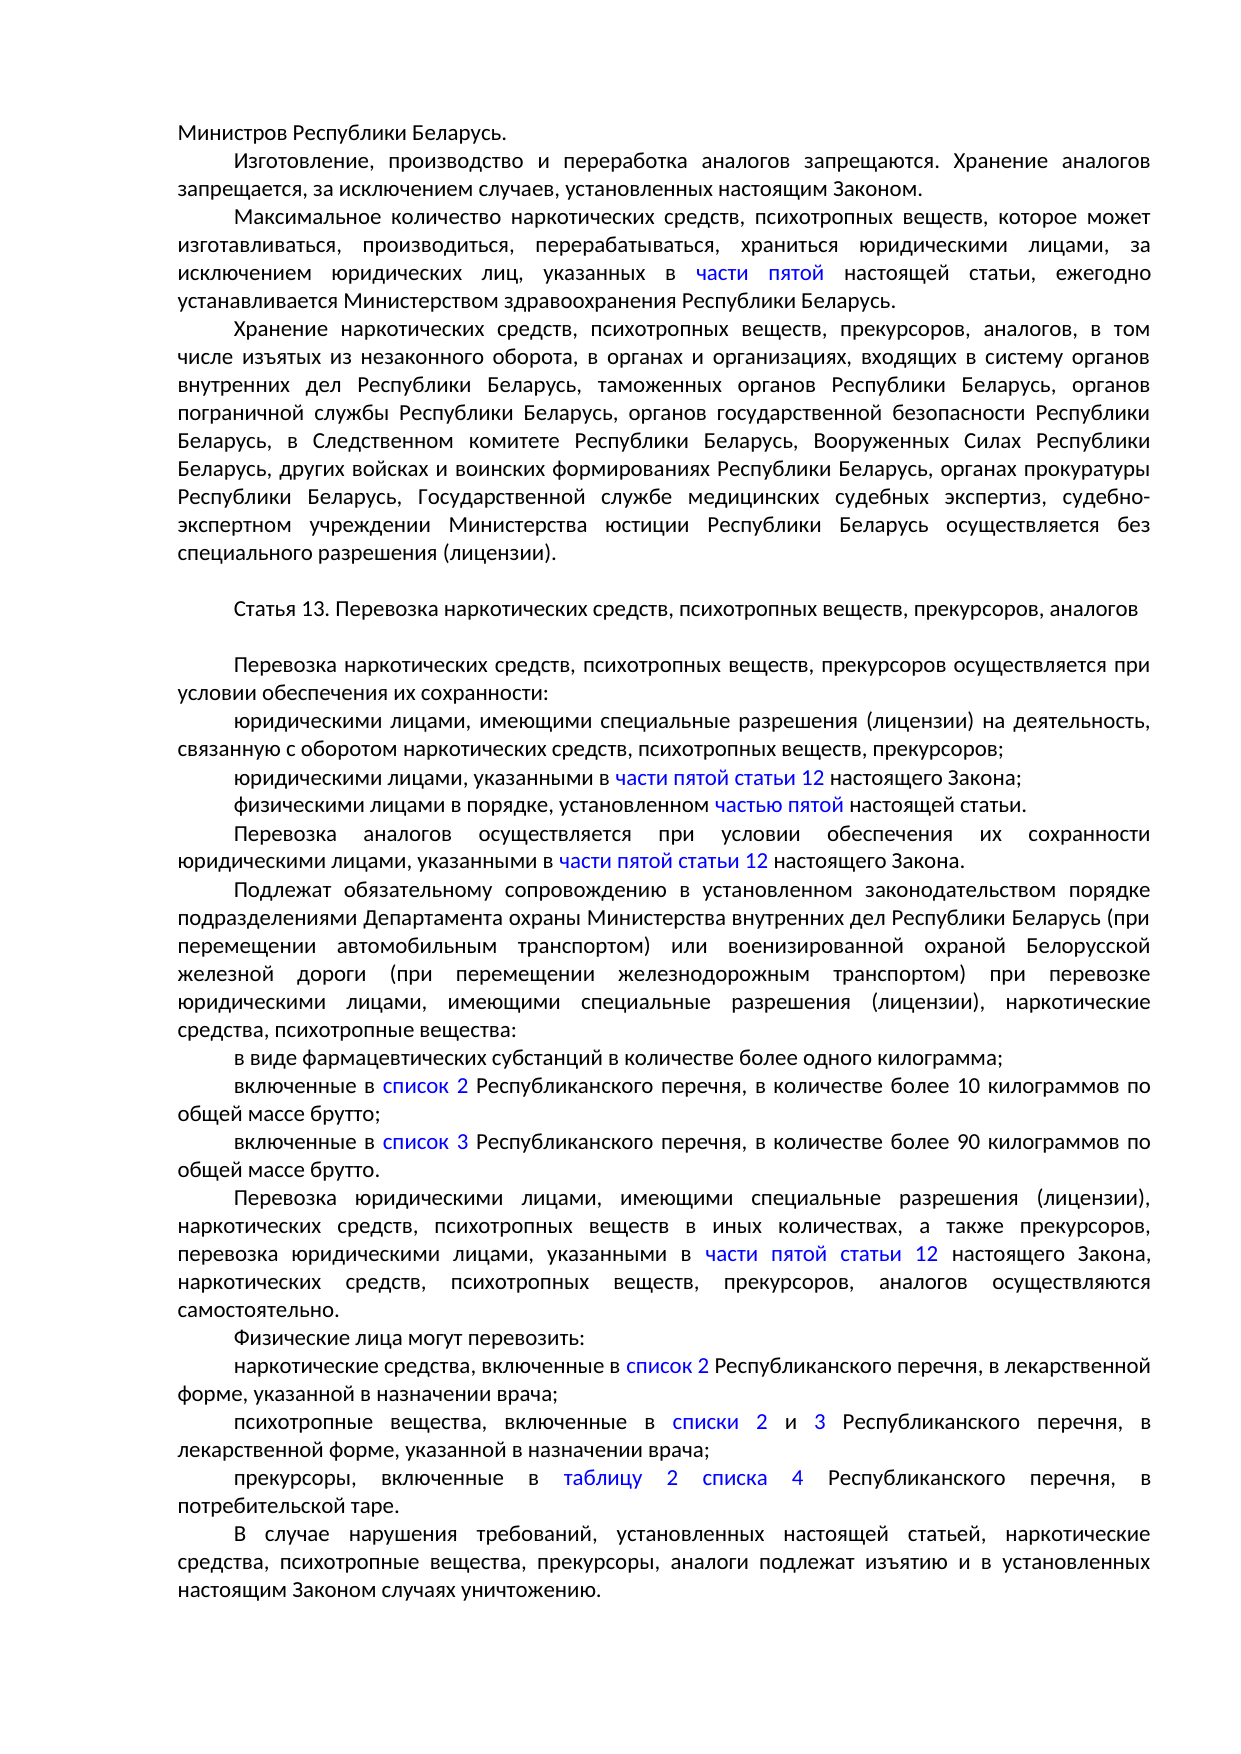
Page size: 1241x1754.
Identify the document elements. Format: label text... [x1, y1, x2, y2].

text Перевозка аналогов осуществляется при условии обеспечения их сохранности юридическими лицами, указанными в части пятой статьи 12 настоящего Закона. [177, 819, 1152, 875]
text Перевозка юридическими лицами, имеющими специальные разрешения (лицензии), наркотических средств, психотропных веществ в иных количествах, а также прекурсоров, перевозка юридическими лицами, указанными в части пятой статьи 12 настоящего Закона, наркотических средств, психотропных веществ, прекурсоров, аналогов осуществляются самостоятельно. [177, 1183, 1152, 1323]
text физическими лицами в порядке, установленном частью пятой настоящей статьи. [177, 791, 1152, 819]
text Хранение наркотических средств, психотропных веществ, прекурсоров, аналогов, в том числе изъятых из незаконного оборота, в органах и организациях, входящих в систему органов внутренних дел Республики Беларусь, таможенных органов Республики Беларусь, органов пограничной службы Республики Беларусь, органов государственной безопасности Республики Беларусь, в Следственном комитете Республики Беларусь, Вооруженных Силах Республики Беларусь, других войсках и воинских формированиях Республики Беларусь, органах прокуратуры Республики Беларусь, Государственной службе медицинских судебных экспертиз, судебно-экспертном учреждении Министерства юстиции Республики Беларусь осуществляется без специального разрешения (лицензии). [177, 314, 1152, 566]
text юридическими лицами, имеющими специальные разрешения (лицензии) на деятельность, связанную с оборотом наркотических средств, психотропных веществ, прекурсоров; [177, 707, 1152, 763]
text Максимальное количество наркотических средств, психотропных веществ, которое может изготавливаться, производиться, перерабатываться, храниться юридическими лицами, за исключением юридических лиц, указанных в части пятой настоящей статьи, ежегодно устанавливается Министерством здравоохранения Республики Беларусь. [177, 202, 1152, 314]
text в виде фармацевтических субстанций в количестве более одного килограмма; [177, 1043, 1152, 1071]
text Подлежат обязательному сопровождению в установленном законодательством порядке подразделениями Департамента охраны Министерства внутренних дел Республики Беларусь (при перемещении автомобильным транспортом) или военизированной охраной Белорусской железной дороги (при перемещении железнодорожным транспортом) при перевозке юридическими лицами, имеющими специальные разрешения (лицензии), наркотические средства, психотропные вещества: [177, 875, 1152, 1043]
text Изготовление, производство и переработка аналогов запрещаются. Хранение аналогов запрещается, за исключением случаев, установленных настоящим Законом. [177, 146, 1152, 202]
text Перевозка наркотических средств, психотропных веществ, прекурсоров осуществляется при условии обеспечения их сохранности: [177, 651, 1152, 707]
text юридическими лицами, указанными в части пятой статьи 12 настоящего Закона; [177, 763, 1152, 791]
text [177, 118, 1152, 146]
text В случае нарушения требований, установленных настоящей статьей, наркотические средства, психотропные вещества, прекурсоры, аналоги подлежат изъятию и в установленных настоящим Законом случаях уничтожению. [177, 1519, 1152, 1603]
text психотропные вещества, включенные в списки 2 и 3 Республиканского перечня, в лекарственной форме, указанной в назначении врача; [177, 1407, 1152, 1463]
text Физические лица могут перевозить: [177, 1323, 1152, 1351]
text включенные в список 3 Республиканского перечня, в количестве более 90 килограммов по общей массе брутто. [177, 1127, 1152, 1183]
text включенные в список 2 Республиканского перечня, в количестве более 10 килограммов по общей массе брутто; [177, 1071, 1152, 1127]
text Статья 13. Перевозка наркотических средств, психотропных веществ, прекурсоров, аналогов [177, 594, 1152, 622]
text прекурсоры, включенные в таблицу 2 списка 4 Республиканского перечня, в потребительской таре. [177, 1463, 1152, 1519]
text наркотические средства, включенные в список 2 Республиканского перечня, в лекарственной форме, указанной в назначении врача; [177, 1351, 1152, 1407]
